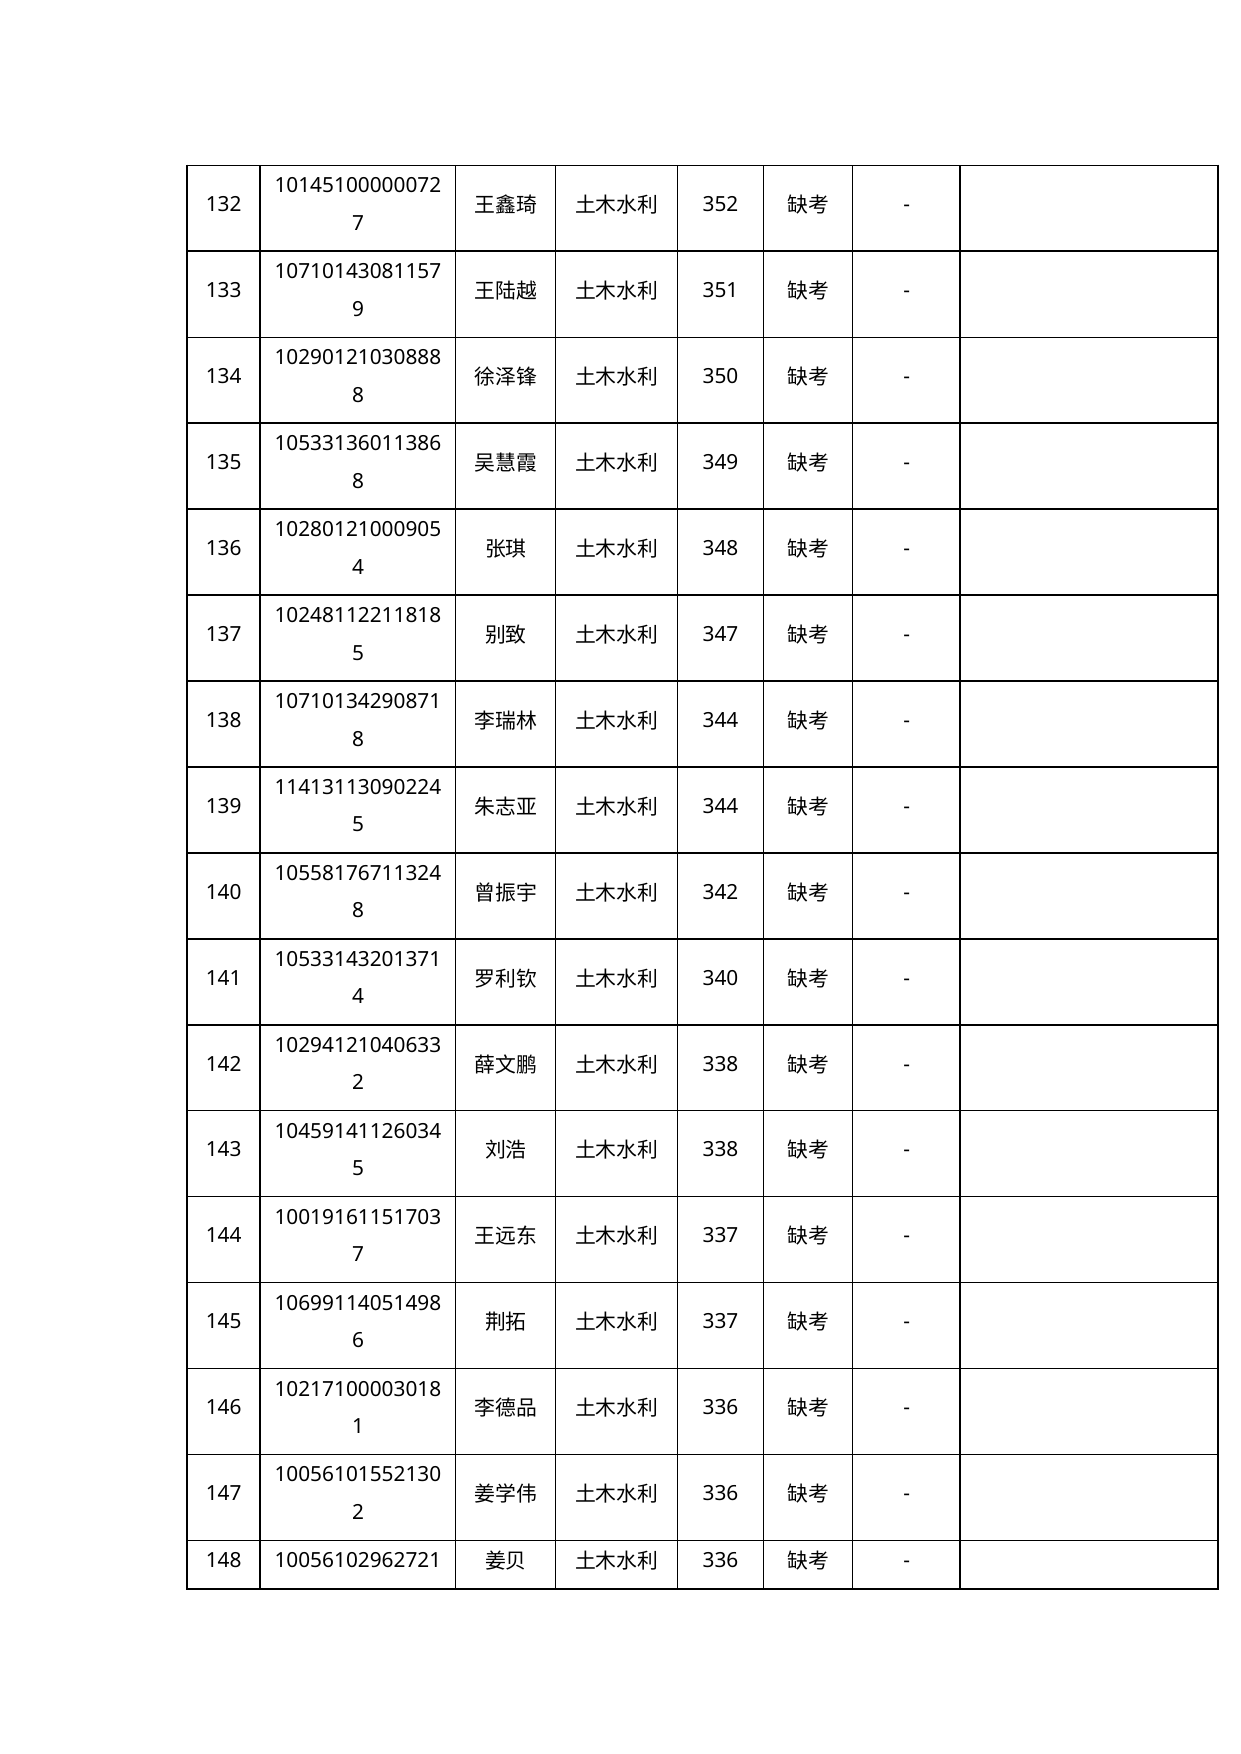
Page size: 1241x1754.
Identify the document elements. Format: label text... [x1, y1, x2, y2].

table_cell 缺考 [764, 940, 852, 1024]
table_cell - [853, 596, 959, 680]
table_cell 338 [678, 1111, 763, 1196]
table_cell 土木水利 [556, 682, 677, 766]
table_cell 土木水利 [556, 1455, 677, 1539]
table_cell 344 [678, 768, 763, 852]
table_cell [961, 166, 1217, 250]
table_cell 土木水利 [556, 768, 677, 852]
table_cell - [853, 940, 959, 1024]
table_cell 100561015521302 [261, 1455, 455, 1539]
table_cell 101451000000727 [261, 166, 455, 250]
table_cell 别致 [456, 596, 555, 680]
table_cell 135 [188, 424, 259, 508]
table_cell 134 [188, 338, 259, 422]
table_cell 132 [188, 166, 259, 250]
table_cell 土木水利 [556, 510, 677, 594]
table_cell - [853, 1541, 959, 1588]
table_cell 105331360113868 [261, 424, 455, 508]
table_cell 缺考 [764, 854, 852, 938]
table_cell 107101430811579 [261, 252, 455, 336]
table_cell [961, 424, 1217, 508]
table_cell 102171000030181 [261, 1369, 455, 1453]
table_cell 李德品 [456, 1369, 555, 1453]
table_cell 土木水利 [556, 1026, 677, 1110]
table_cell 姜贝 [456, 1541, 555, 1588]
table_cell 缺考 [764, 768, 852, 852]
table_cell - [853, 768, 959, 852]
table_cell 缺考 [764, 596, 852, 680]
table_cell 107101342908718 [261, 682, 455, 766]
table_cell 缺考 [764, 510, 852, 594]
table_cell 土木水利 [556, 1369, 677, 1453]
table_cell 344 [678, 682, 763, 766]
table_cell - [853, 854, 959, 938]
table_cell 147 [188, 1455, 259, 1539]
table_cell 100191611517037 [261, 1197, 455, 1282]
table_cell 徐泽锋 [456, 338, 555, 422]
table_cell 336 [678, 1455, 763, 1539]
table_cell 缺考 [764, 252, 852, 336]
table_cell 王陆越 [456, 252, 555, 336]
table_cell - [853, 1111, 959, 1196]
table_cell 缺考 [764, 1455, 852, 1539]
table_cell 薛文鹏 [456, 1026, 555, 1110]
table_cell 缺考 [764, 166, 852, 250]
table_cell 340 [678, 940, 763, 1024]
table_cell [961, 768, 1217, 852]
table_cell 105581767113248 [261, 854, 455, 938]
table_cell 350 [678, 338, 763, 422]
table_cell 吴慧霞 [456, 424, 555, 508]
table_cell 土木水利 [556, 596, 677, 680]
table_cell 王远东 [456, 1197, 555, 1282]
table_cell 土木水利 [556, 1111, 677, 1196]
table_cell 106991140514986 [261, 1283, 455, 1368]
table_cell 刘浩 [456, 1111, 555, 1196]
table_cell 337 [678, 1197, 763, 1282]
table_cell 罗利钦 [456, 940, 555, 1024]
table_cell 337 [678, 1283, 763, 1368]
table_cell 荆拓 [456, 1283, 555, 1368]
table_cell [961, 338, 1217, 422]
table_cell [961, 1111, 1217, 1196]
table_cell [961, 1283, 1217, 1368]
table_cell - [853, 682, 959, 766]
table_cell 缺考 [764, 424, 852, 508]
table_cell 缺考 [764, 1197, 852, 1282]
table_cell 143 [188, 1111, 259, 1196]
table_cell 姜学伟 [456, 1455, 555, 1539]
table_cell 102801210009054 [261, 510, 455, 594]
table_cell 土木水利 [556, 252, 677, 336]
table_cell [961, 1197, 1217, 1282]
table_cell - [853, 424, 959, 508]
table_cell 352 [678, 166, 763, 250]
table_cell 137 [188, 596, 259, 680]
table_cell 土木水利 [556, 940, 677, 1024]
table_cell - [853, 252, 959, 336]
table_cell 140 [188, 854, 259, 938]
table_cell - [853, 1455, 959, 1539]
table_cell 136 [188, 510, 259, 594]
table_cell 105331432013714 [261, 940, 455, 1024]
table_cell 土木水利 [556, 1283, 677, 1368]
table_cell 336 [678, 1369, 763, 1453]
table_cell - [853, 1197, 959, 1282]
table_cell 146 [188, 1369, 259, 1453]
table_cell 缺考 [764, 1111, 852, 1196]
table_cell 100561029627215 [261, 1541, 455, 1588]
table_cell 102941210406332 [261, 1026, 455, 1110]
table_cell 缺考 [764, 338, 852, 422]
table_cell 李瑞林 [456, 682, 555, 766]
table_cell 114131130902245 [261, 768, 455, 852]
table_cell 张琪 [456, 510, 555, 594]
table_cell - [853, 1026, 959, 1110]
table_cell 土木水利 [556, 854, 677, 938]
table_cell - [853, 1369, 959, 1453]
table_cell 土木水利 [556, 1197, 677, 1282]
table_cell 土木水利 [556, 166, 677, 250]
table_cell 142 [188, 1026, 259, 1110]
table_cell 349 [678, 424, 763, 508]
table_cell - [853, 166, 959, 250]
table_cell 145 [188, 1283, 259, 1368]
table_cell 缺考 [764, 1026, 852, 1110]
table_cell 缺考 [764, 1283, 852, 1368]
table_cell 336 [678, 1541, 763, 1588]
table_cell [961, 854, 1217, 938]
table_cell 347 [678, 596, 763, 680]
table_cell 王鑫琦 [456, 166, 555, 250]
table_cell [961, 940, 1217, 1024]
table_cell [961, 510, 1217, 594]
table_cell 104591411260345 [261, 1111, 455, 1196]
table_cell 土木水利 [556, 424, 677, 508]
table_cell [961, 1455, 1217, 1539]
table_cell - [853, 1283, 959, 1368]
table_cell 342 [678, 854, 763, 938]
table_cell 102481122118185 [261, 596, 455, 680]
table_cell 土木水利 [556, 338, 677, 422]
table_cell 朱志亚 [456, 768, 555, 852]
table_cell 138 [188, 682, 259, 766]
table_cell [961, 596, 1217, 680]
table_cell 133 [188, 252, 259, 336]
table_cell 348 [678, 510, 763, 594]
table_cell 缺考 [764, 1541, 852, 1588]
table_cell - [853, 338, 959, 422]
table_cell [961, 252, 1217, 336]
table_cell [961, 682, 1217, 766]
table_cell - [853, 510, 959, 594]
table_cell 139 [188, 768, 259, 852]
table_cell 曾振宇 [456, 854, 555, 938]
table_cell 144 [188, 1197, 259, 1282]
table_cell 141 [188, 940, 259, 1024]
table_cell 351 [678, 252, 763, 336]
table_cell [961, 1369, 1217, 1453]
table_cell [961, 1026, 1217, 1110]
table_cell 148 [188, 1541, 259, 1588]
table_cell 缺考 [764, 682, 852, 766]
table_cell 338 [678, 1026, 763, 1110]
table_cell 102901210308888 [261, 338, 455, 422]
table_cell [961, 1541, 1217, 1588]
table_cell 缺考 [764, 1369, 852, 1453]
table_cell 土木水利 [556, 1541, 677, 1588]
